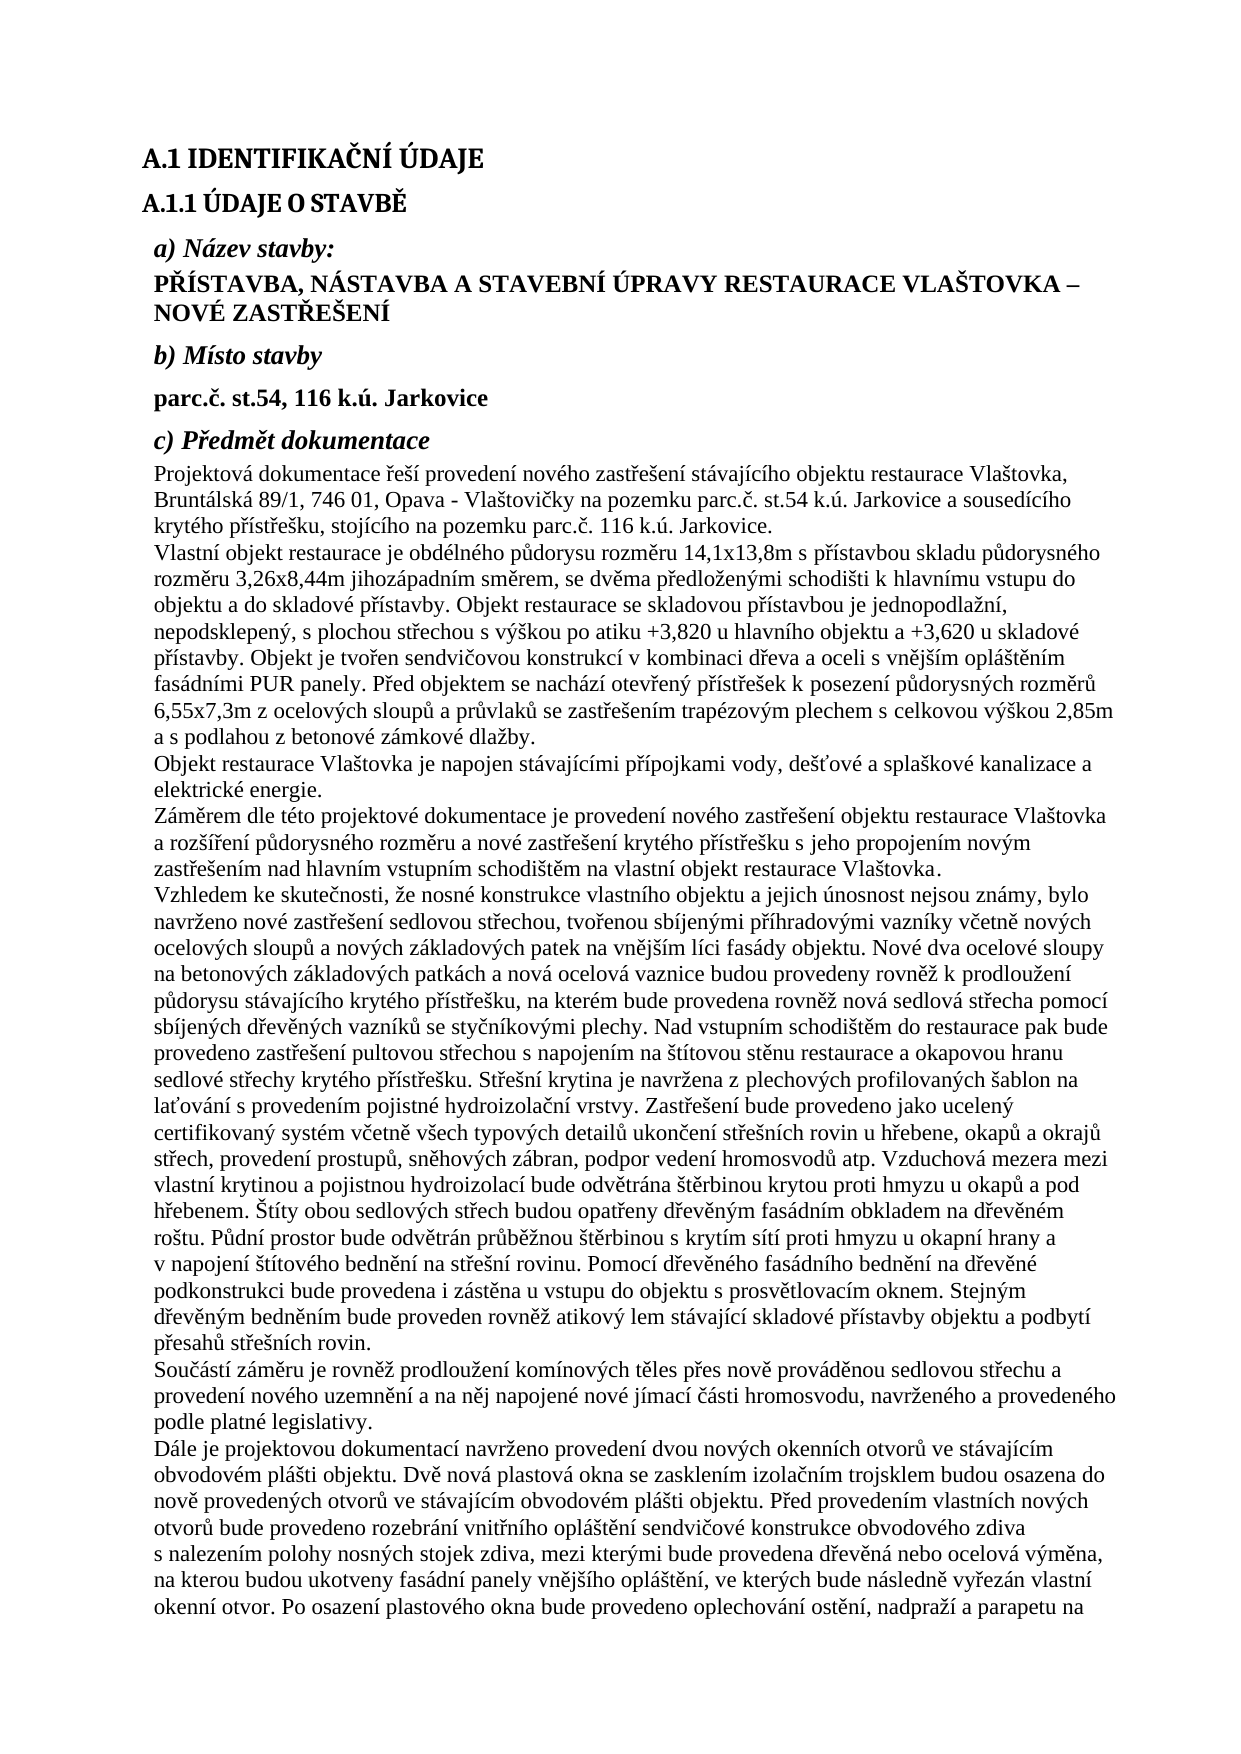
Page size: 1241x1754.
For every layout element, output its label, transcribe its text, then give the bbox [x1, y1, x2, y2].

text Vlastní objekt restaurace je obdélného půdorysu rozměru 14,1x13,8m s přístavbou skladu půdorysného rozměru 3,26x8,44m jihozápadním směrem, se dvěma předloženými schodišti k hlavnímu vstupu do objektu a do skladové přístavby. Objekt restaurace se skladovou přístavbou je jednopodlažní, nepodsklepený, s plochou střechou s výškou po atiku +3,820 u hlavního objektu a +3,620 u skladové přístavby. Objekt je tvořen sendvičovou konstrukcí v kombinaci dřeva a oceli s vnějším opláštěním fasádními PUR panely. Před objektem se nachází otevřený přístřešek k posezení půdorysných rozměrů 6,55x7,3m z ocelových sloupů a průvlaků se zastřešením trapézovým plechem s celkovou výškou 2,85m a s podlahou z betonové zámkové dlažby. [153, 539, 1122, 749]
subtitle A.1 IDENTIFIKAČNÍ ÚDAJE [142, 142, 1122, 176]
text Objekt restaurace Vlaštovka je napojen stávajícími přípojkami vody, dešťové a splaškové kanalizace a elektrické energie. [153, 749, 1122, 802]
text PŘÍSTAVBA, NÁSTAVBA A STAVEBNÍ ÚPRAVY RESTAURACE VLAŠTOVKA –NOVÉ ZASTŘEŠENÍ [153, 269, 1122, 327]
text Projektová dokumentace řeší provedení nového zastřešení stávajícího objektu restaurace Vlaštovka, Bruntálská 89/1, 746 01, Opava - Vlaštovičky na pozemku parc.č. st.54 k.ú. Jarkovice a sousedícího krytého přístřešku, stojícího na pozemku parc.č. 116 k.ú. Jarkovice. [153, 460, 1122, 539]
text Součástí záměru je rovněž prodloužení komínových těles přes nově prováděnou sedlovou střechu a provedení nového uzemnění a na něj napojené nové jímací části hromosvodu, navrženého a provedeného podle platné legislativy. [153, 1356, 1122, 1435]
subtitle c) Předmět dokumentace [153, 424, 1122, 456]
subtitle b) Místo stavby [153, 339, 1122, 371]
text Vzhledem ke skutečnosti, že nosné konstrukce vlastního objektu a jejich únosnost nejsou známy, bylo navrženo nové zastřešení sedlovou střechou, tvořenou sbíjenými příhradovými vazníky včetně nových ocelových sloupů a nových základových patek na vnějším líci fasády objektu. Nové dva ocelové sloupy na betonových základových patkách a nová ocelová vaznice budou provedeny rovněž k prodloužení půdorysu stávajícího krytého přístřešku, na kterém bude provedena rovněž nová sedlová střecha pomocí sbíjených dřevěných vazníků se styčníkovými plechy. Nad vstupním schodištěm do restaurace pak bude provedeno zastřešení pultovou střechou s napojením na štítovou stěnu restaurace a okapovou hranu sedlové střechy krytého přístřešku. Střešní krytina je navržena z plechových profilovaných šablon na laťování s provedením pojistné hydroizolační vrstvy. Zastřešení bude provedeno jako ucelený certifikovaný systém včetně všech typových detailů ukončení střešních rovin u hřebene, okapů a okrajů střech, provedení prostupů, sněhových zábran, podpor vedení hromosvodů atp. Vzduchová mezera mezi vlastní krytinou a pojistnou hydroizolací bude odvětrána štěrbinou krytou proti hmyzu u okapů a pod hřebenem. Štíty obou sedlových střech budou opatřeny dřevěným fasádním obkladem na dřevěném roštu. Půdní prostor bude odvětrán průběžnou štěrbinou s krytím sítí proti hmyzu u okapní hrany a v napojení štítového bednění na střešní rovinu. Pomocí dřevěného fasádního bednění na dřevěné podkonstrukci bude provedena i zástěna u vstupu do objektu s prosvětlovacím oknem. Stejným dřevěným bedněním bude proveden rovněž atikový lem stávající skladové přístavby objektu a podbytí přesahů střešních rovin. [153, 881, 1122, 1356]
text a) Název stavby: [153, 232, 1122, 263]
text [153, 1435, 1122, 1619]
text Záměrem dle této projektové dokumentace je provedení nového zastřešení objektu restaurace Vlaštovka a rozšíření půdorysného rozměru a nové zastřešení krytého přístřešku s jeho propojením novým zastřešením nad hlavním vstupním schodištěm na vlastní objekt restaurace Vlaštovka. [153, 802, 1122, 881]
subtitle parc.č. st.54, 116 k.ú. Jarkovice [153, 383, 1122, 412]
subtitle A.1.1 ÚDAJE O STAVBĚ [142, 188, 1122, 219]
